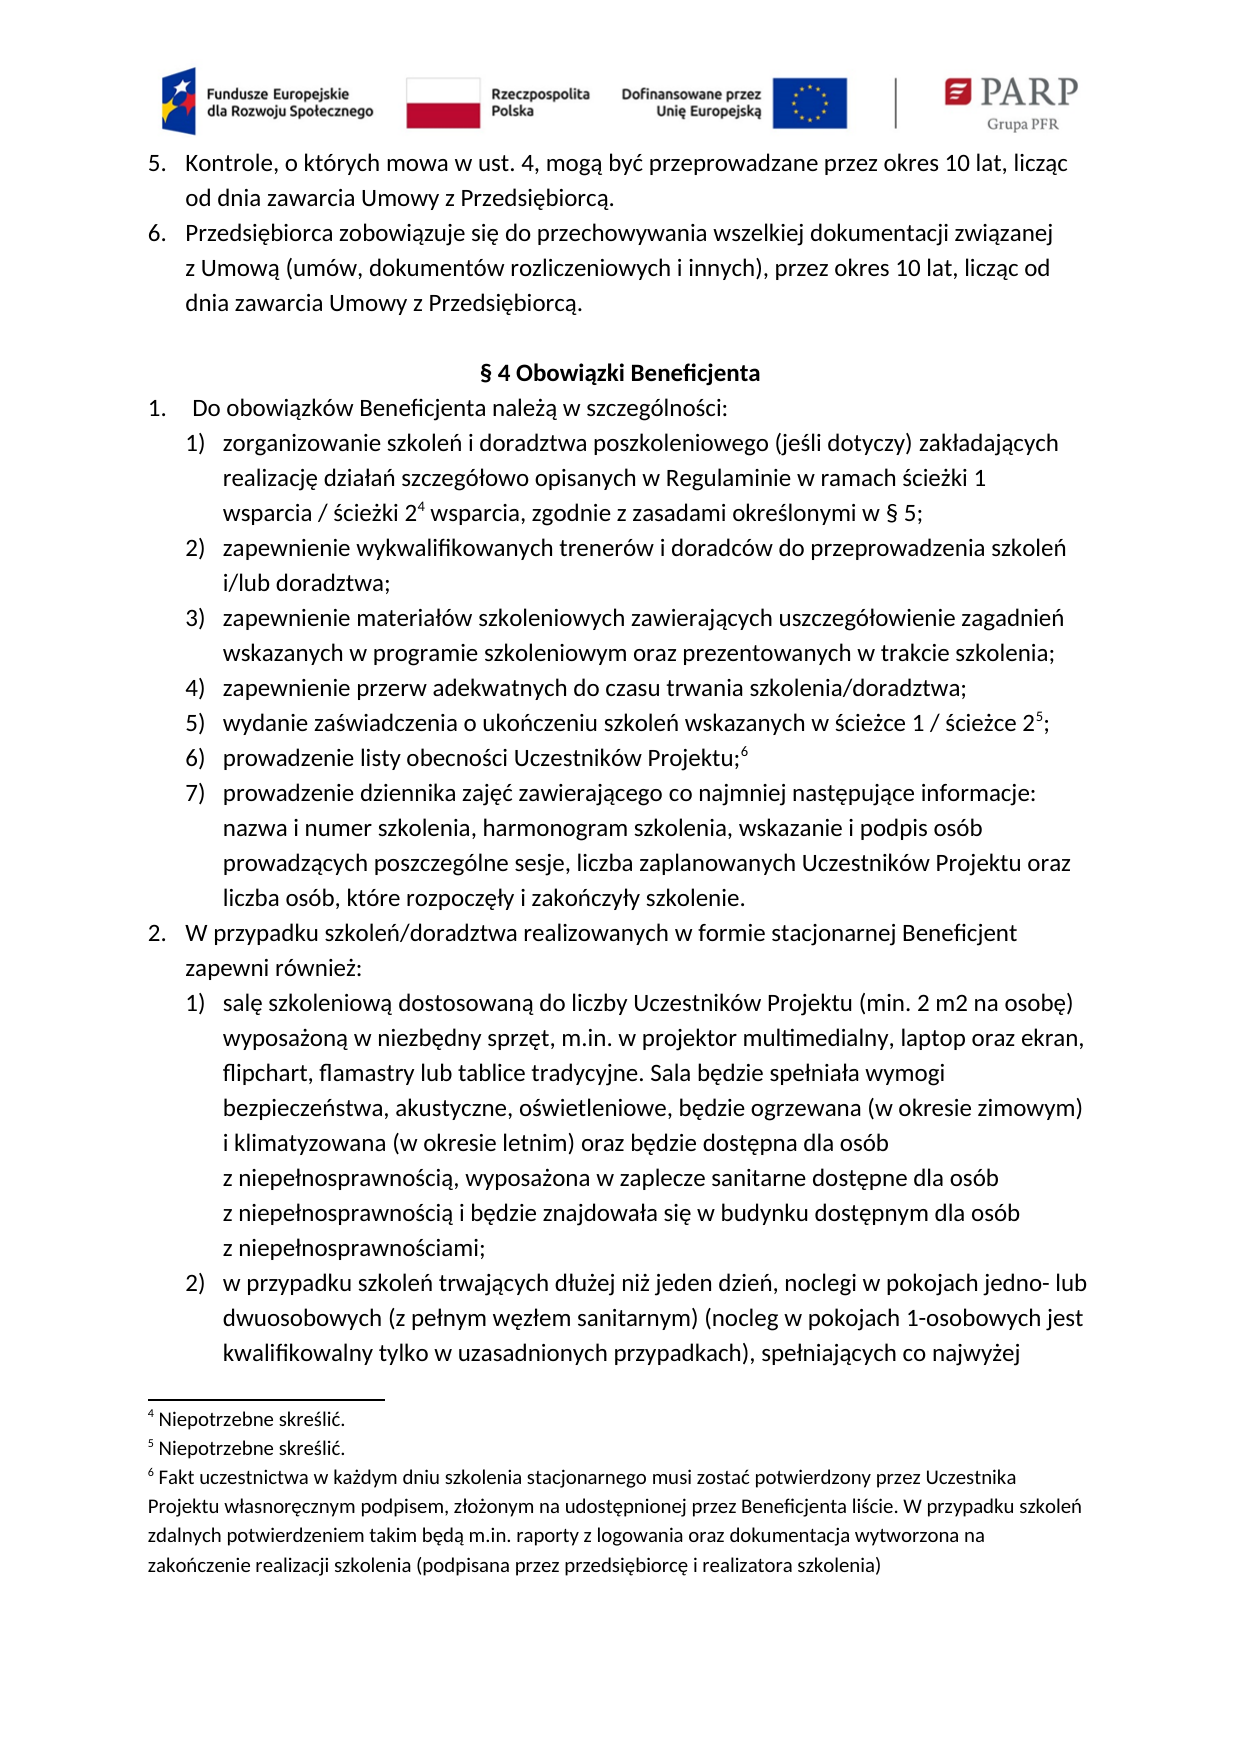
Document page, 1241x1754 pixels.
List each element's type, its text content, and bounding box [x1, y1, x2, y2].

list zapewnienie materiałów szkoleniowych zawierających uszczegółowienie zagadnień wskazanych w programie szkoleniowym oraz prezentowanych w trakcie szkolenia; [185, 603, 1093, 668]
list W przypadku szkoleń/doradztwa realizowanych w formie stacjonarnej Beneficjent zapewni również: [148, 918, 1093, 983]
list zapewnienie przerw adekwatnych do czasu trwania szkolenia/doradztwa; [185, 673, 1093, 703]
list zapewnienie wykwalifikowanych trenerów i doradców do przeprowadzenia szkoleń i/lub doradztwa; [185, 533, 1093, 598]
picture [147, 59, 1093, 145]
list wydanie zaświadczenia o ukończeniu szkoleń wskazanych w ścieżce 1 / ścieżce 2; [185, 708, 1093, 738]
list prowadzenie listy obecności Uczestników Projektu; [185, 743, 1093, 773]
list Przedsiębiorca zobowiązuje się do przechowywania wszelkiej dokumentacji związanej z Umową (umów, dokumentów rozliczeniowych i innych), przez okres 10 lat, licząc od dnia zawarcia Umowy z Przedsiębiorcą. [148, 218, 1093, 318]
list Do obowiązków Beneficjenta należą w szczególności: [148, 393, 1093, 423]
list prowadzenie dziennika zajęć zawierającego co najmniej następujące informacje: nazwa i numer szkolenia, harmonogram szkolenia, wskazanie i podpis osób prowadzących poszczególne sesje, liczba zaplanowanych Uczestników Projektu oraz liczba osób, które rozpoczęły i zakończyły szkolenie. [185, 778, 1093, 913]
text z niepełnosprawnościami; [223, 1233, 1093, 1263]
list Kontrole, o których mowa w ust. 4, mogą być przeprowadzane przez okres 10 lat, licząc od dnia zawarcia Umowy z Przedsiębiorcą. [148, 148, 1093, 213]
list salę szkoleniową dostosowaną do liczby Uczestników Projektu (min. 2 m2 na osobę) wyposażoną w niezbędny sprzęt, m.in. w projektor multimedialny, laptop oraz ekran, flipchart, flamastry lub tablice tradycyjne. Sala będzie spełniała wymogi bezpieczeństwa, akustyczne, oświetleniowe, będzie ogrzewana (w okresie zimowym) i klimatyzowana (w okresie letnim) oraz będzie dostępna dla osób z niepełnosprawnością, wyposażona w zaplecze sanitarne dostępne dla osób z niepełnosprawnością i będzie znajdowała się w budynku dostępnym dla osób [185, 988, 1093, 1228]
list zorganizowanie szkoleń i doradztwa poszkoleniowego (jeśli dotyczy) zakładających realizację działań szczegółowo opisanych w Regulaminie w ramach ścieżki 1 wsparcia / ścieżki 2 wsparcia, zgodnie z zasadami określonymi w § 5; [185, 428, 1093, 528]
text § 4 Obowiązki Beneficjenta [148, 358, 1093, 388]
